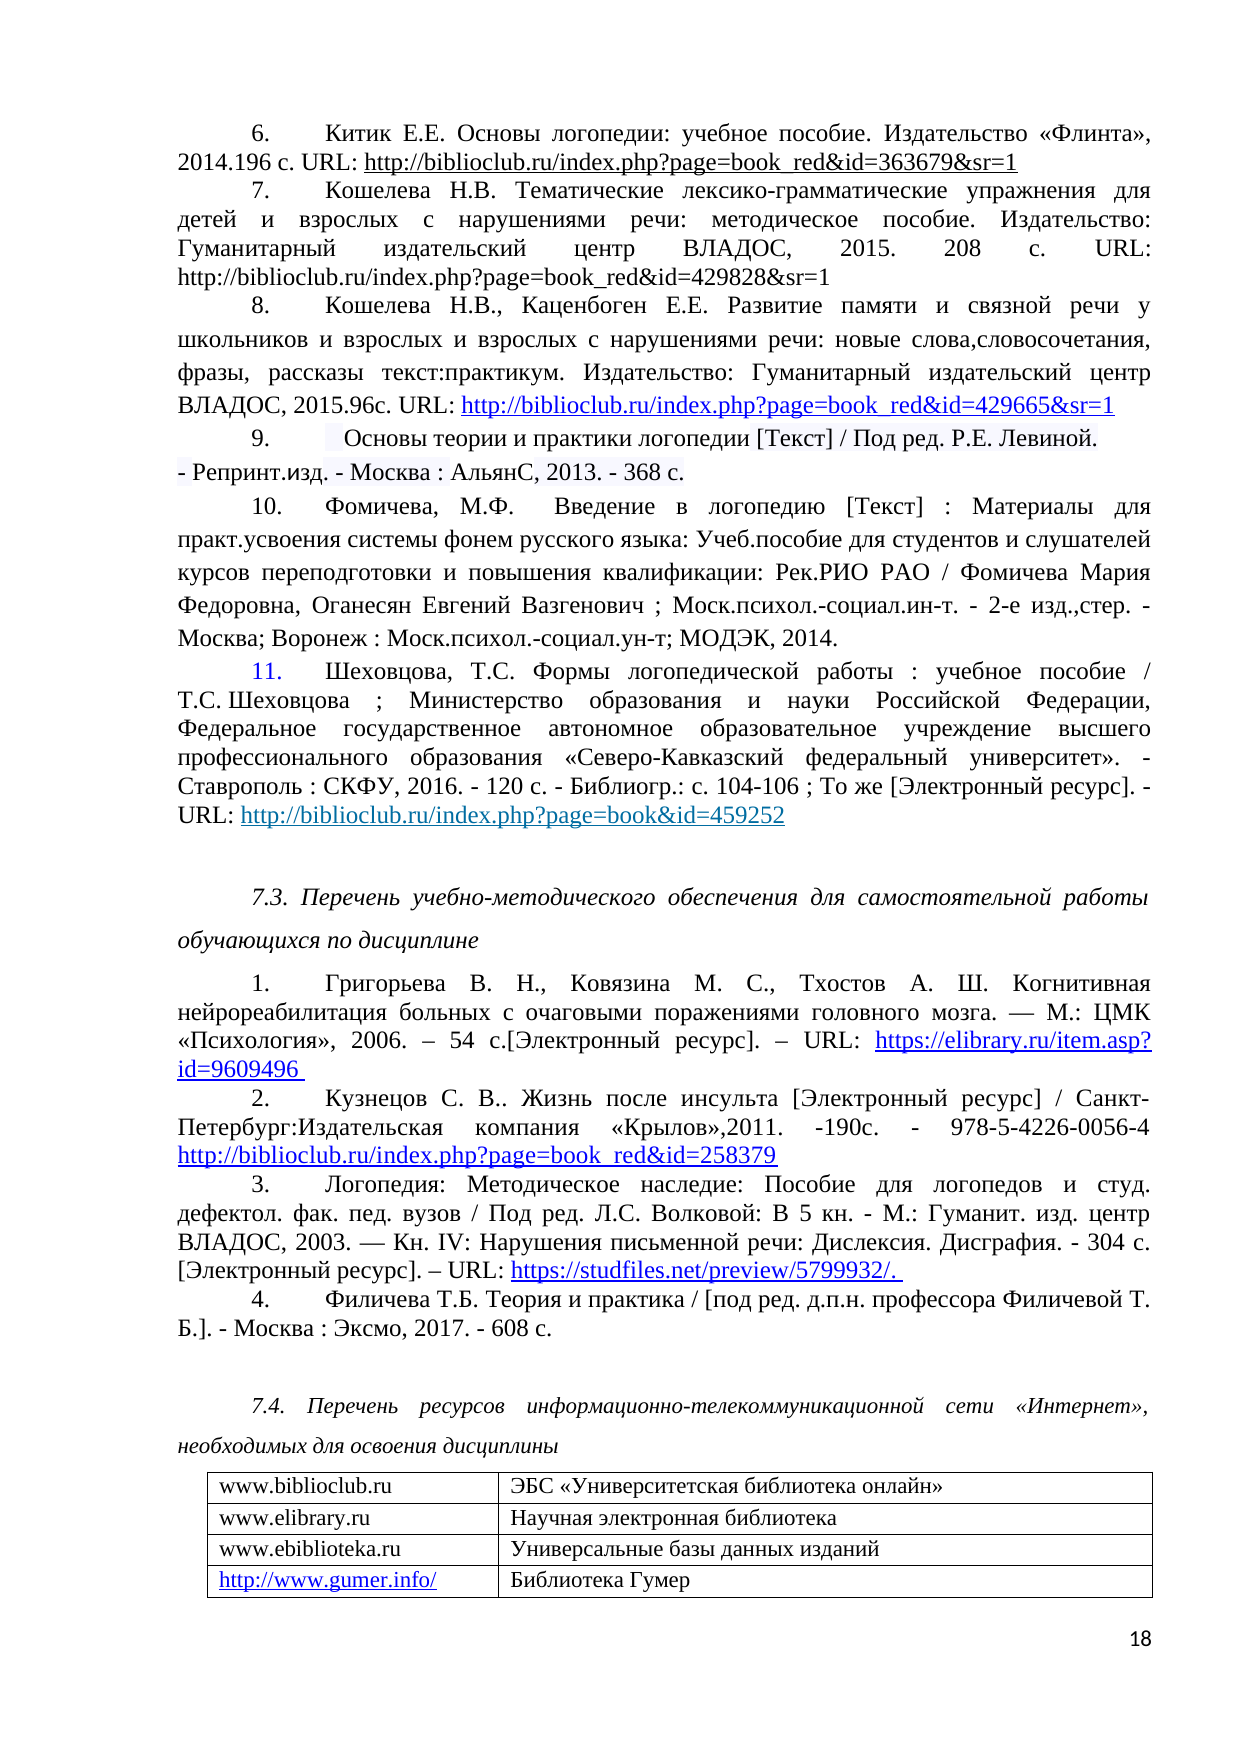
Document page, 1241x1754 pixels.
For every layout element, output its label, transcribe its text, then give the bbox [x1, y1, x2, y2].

list Кошелева Н.В., Каценбоген Е.Е. Развитие памяти и связной речи у школьников и взрослых и взрослых с нарушениями речи: новые слова,словосочетания, фразы, рассказы текст:практикум. Издательство: Гуманитарный издательский центр ВЛАДОС, 2015.96с. URL: http://biblioclub.ru/index.php?page=book_red&id=429665&sr=1 [177, 291, 1152, 418]
table_cell Научная электронная библиотека [499, 1504, 1152, 1534]
table_header www.biblioclub.ru [208, 1473, 498, 1503]
table_cell www.elibrary.ru [208, 1504, 498, 1534]
list Шеховцова, Т.С. Формы логопедической работы : учебное пособие / Т.С. Шеховцова ; Министерство образования и науки Российской Федерации, Федеральное государственное автономное образовательное учреждение высшего профессионального образования «Северо-Кавказский федеральный университет». - Ставрополь : СКФУ, 2016. - 120 с. - Библиогр.: с. 104-106 ; То же [Электронный ресурс]. - URL: http://biblioclub.ru/index.php?page=book&id=459252 [177, 656, 1152, 828]
text 7.3. Перечень учебно-методического обеспечения для самостоятельной работы обучающихся по дисциплине [177, 882, 1152, 953]
list Филичева Т.Б. Теория и практика / [под ред. д.п.н. профессора Филичевой Т. Б.]. - Москва : Эксмо, 2017. - 608 с. [177, 1284, 1152, 1342]
table_cell www.ebiblioteka.ru [208, 1535, 498, 1565]
text 7.4. Перечень ресурсов информационно-телекоммуникационной сети «Интернет», необходимых для освоения дисциплины [177, 1393, 1152, 1458]
list Кошелева Н.В. Тематические лексико-грамматические упражнения для детей и взрослых с нарушениями речи: методическое пособие. Издательство: Гуманитарный издательский центр ВЛАДОС, 2015. 208 с. URL: http://biblioclub.ru/index.php?page=book_red&id=429828&sr=1 [177, 176, 1152, 291]
table_cell Универсальные базы данных изданий [499, 1535, 1152, 1565]
table_header ЭБС «Университетская библиотека онлайн» [499, 1473, 1152, 1503]
list Фомичева, М.Ф. Введение в логопедию [Текст] : Материалы для практ.усвоения системы фонем русского языка: Учеб.пособие для студентов и слушателей курсов переподготовки и повышения квалификации: Рек.РИО РАО / Фомичева Мария Федоровна, Оганесян Евгений Вазгенович ; Моск.психол.-социал.ин-т. - 2-е изд.,стер. - Москва; Воронеж : Моск.психол.-социал.ун-т; МОДЭК, 2014. [177, 491, 1152, 652]
table_cell Библиотека Гумер [499, 1566, 1152, 1597]
list Григорьева В. Н., Ковязина М. С., Тхостов А. Ш. Когнитивная нейрореабилитация больных с очаговыми поражениями головного мозга. — М.: ЦМК «Психология», 2006. – 54 с.[Электронный ресурс]. – URL: https://elibrary.ru/item.asp?id=9609496 [177, 968, 1152, 1083]
list Китик Е.Е. Основы логопедии: учебное пособие. Издательство «Флинта», 2014.196 с. URL: http://biblioclub.ru/index.php?page=book_red&id=363679&sr=1 [177, 118, 1152, 176]
table_cell http://www.gumer.info/ [208, 1566, 498, 1597]
list Кузнецов С. В.. Жизнь после инсульта [Электронный ресурс] / Санкт-Петербург:Издательская компания «Крылов»,2011. -190с. - 978-5-4226-0056-4 http://biblioclub.ru/index.php?page=book_red&id=258379 [177, 1083, 1152, 1169]
list Логопедия: Методическое наследие: Пособие для логопедов и студ. дефектол. фак. пед. вузов / Под ред. Л.С. Волковой: В 5 кн. - М.: Гуманит. изд. центр ВЛАДОС, 2003. — Кн. IV: Нарушения письменной речи: Дислексия. Дисграфия. - 304 с. [Электронный ресурс]. – URL: https://studfiles.net/preview/5799932/. [177, 1169, 1152, 1284]
list Основы теории и практики логопедии [Текст] / Под ред. Р.Е. Левиной. - Репринт.изд. - Москва : АльянС, 2013. - 368 с. [177, 423, 1152, 486]
